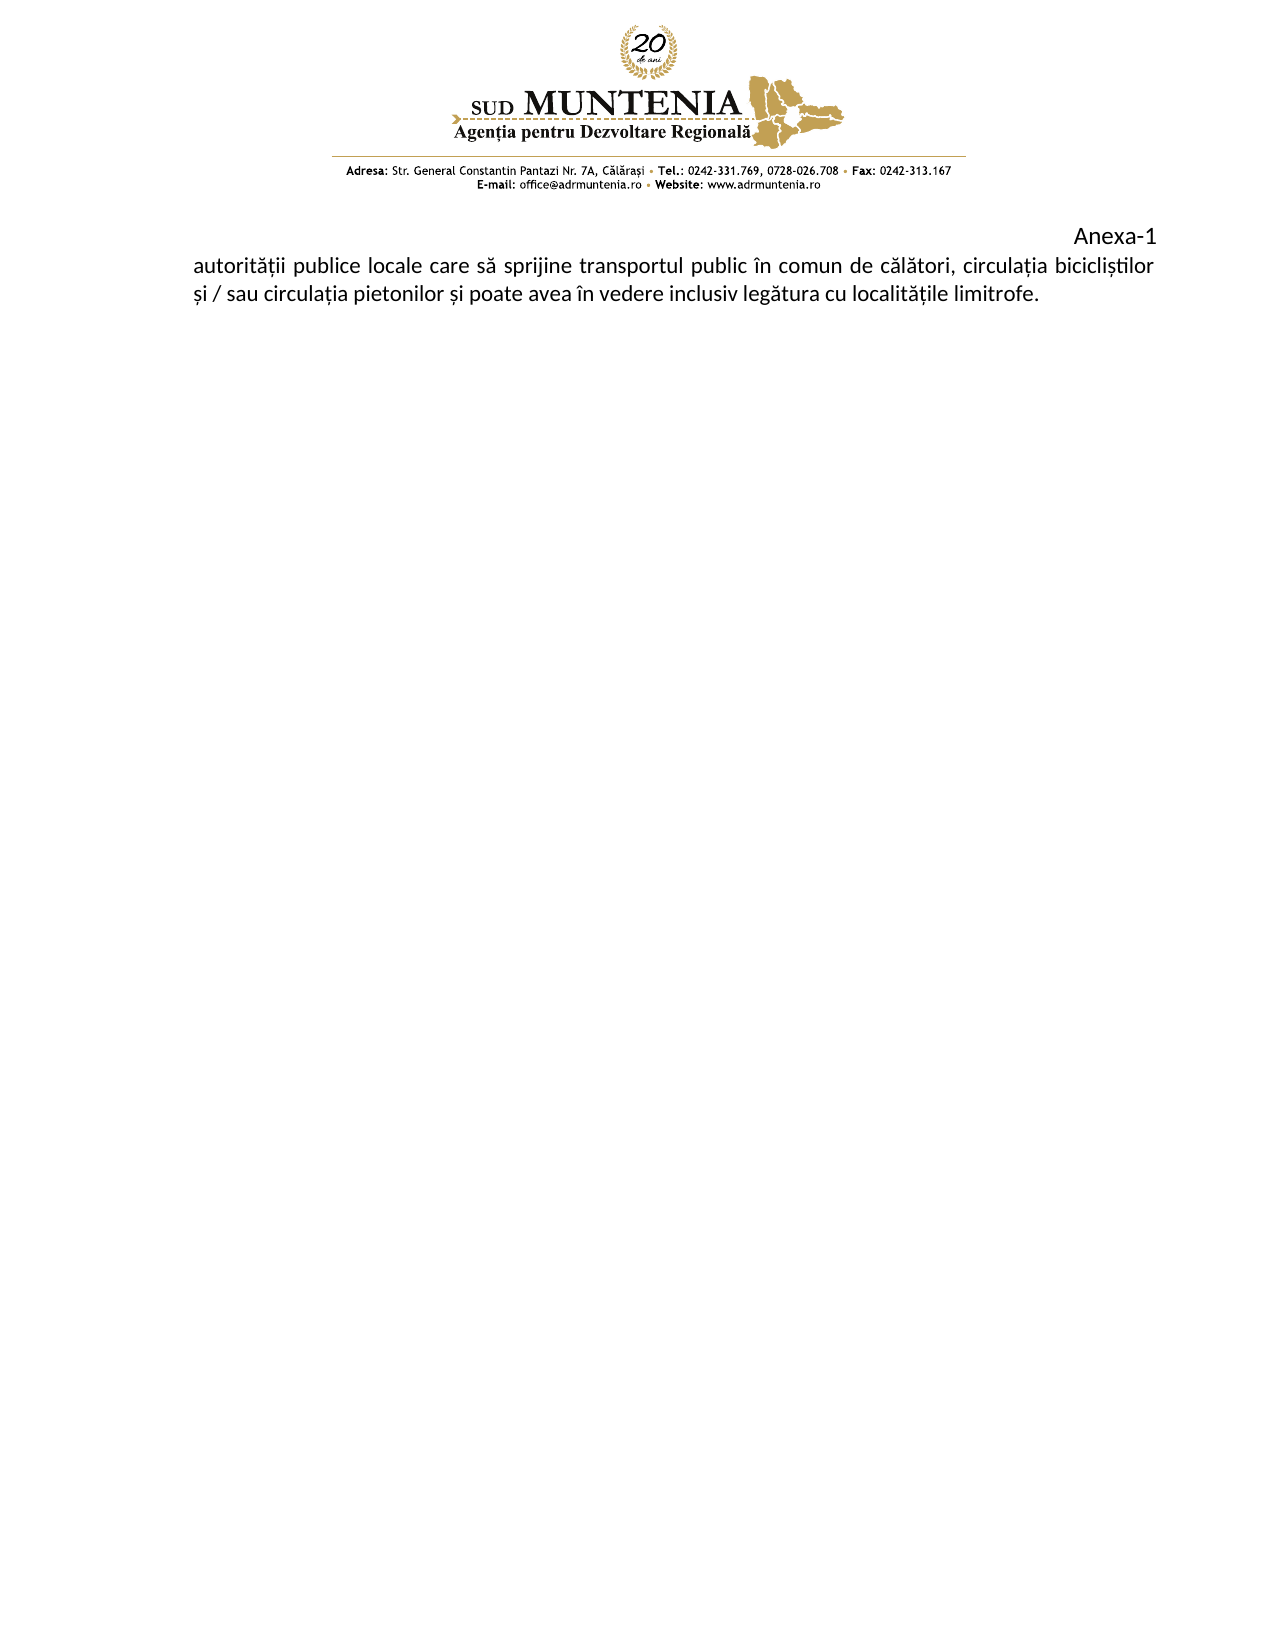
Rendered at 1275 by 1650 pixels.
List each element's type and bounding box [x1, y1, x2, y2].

list [156, 251, 1157, 307]
